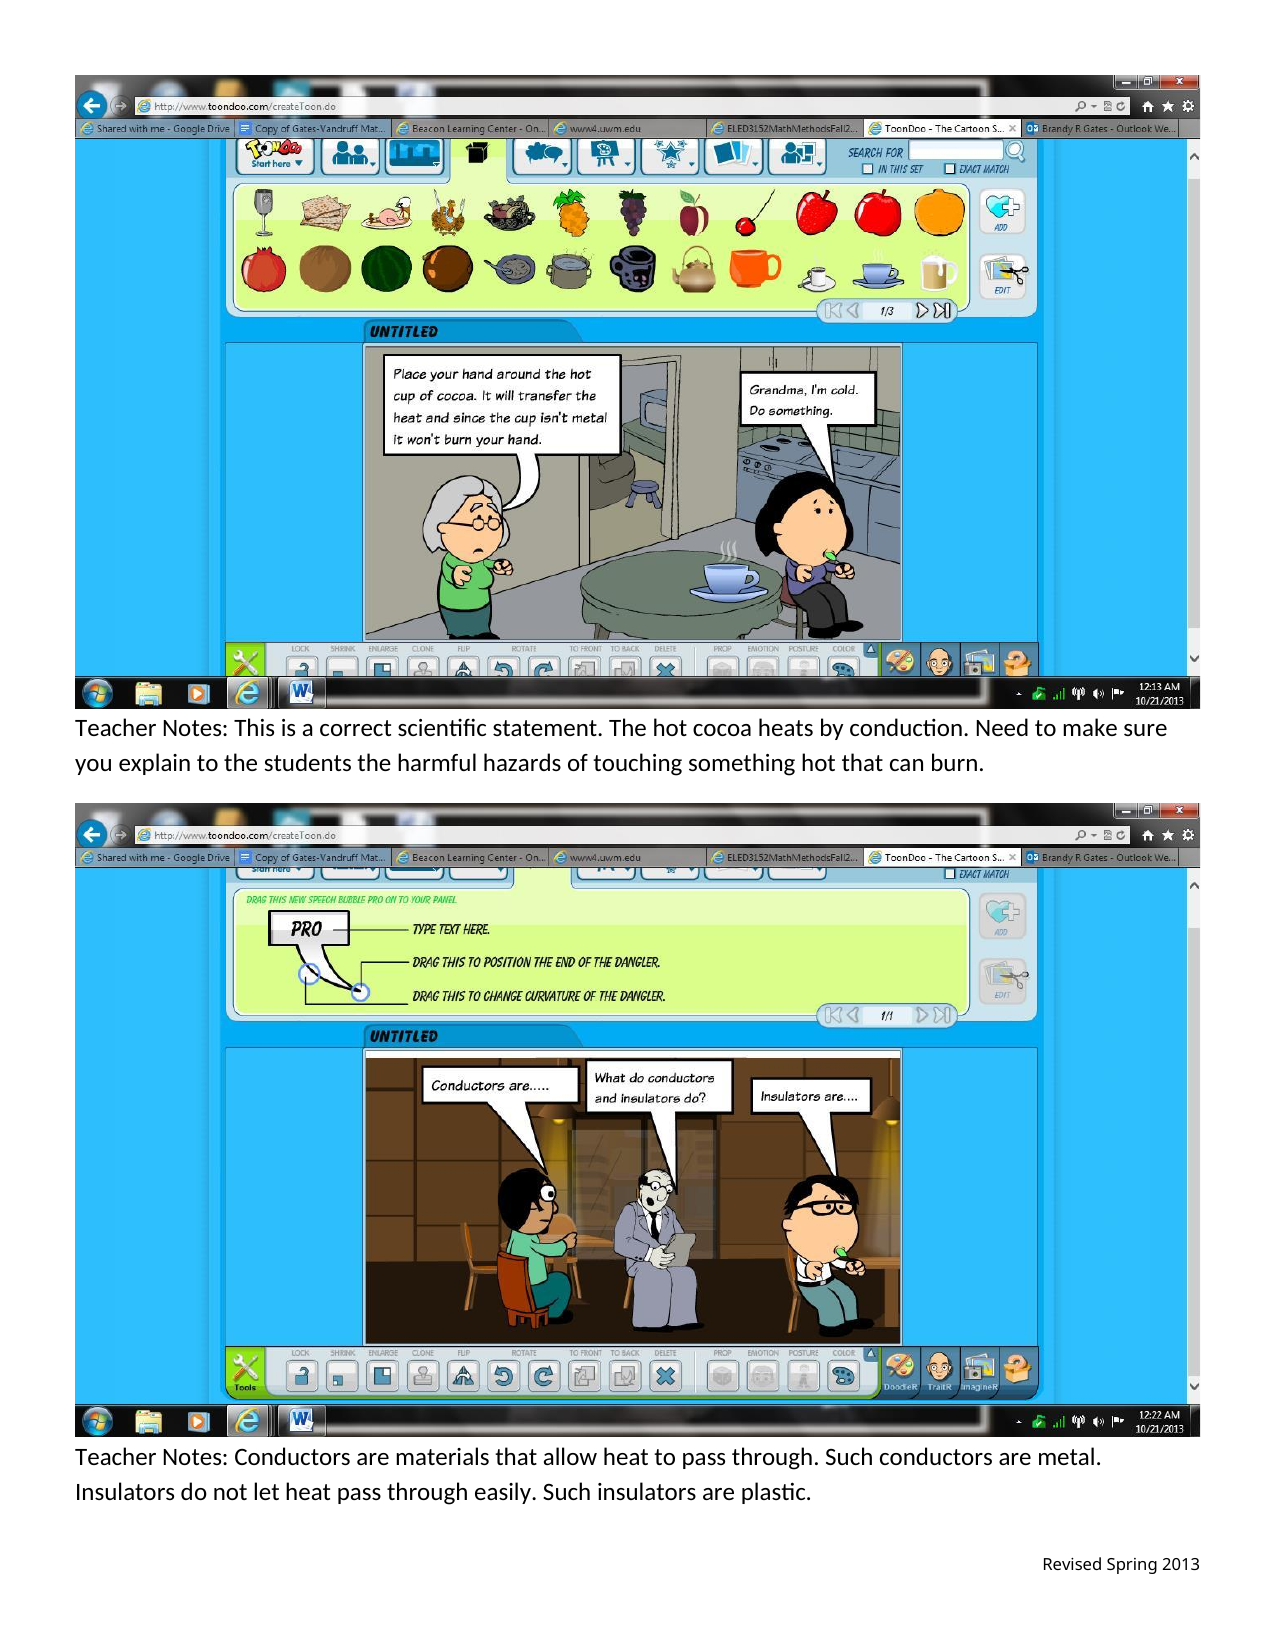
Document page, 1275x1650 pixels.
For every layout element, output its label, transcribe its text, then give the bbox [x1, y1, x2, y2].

picture [75, 803, 1200, 1437]
text Teacher Notes: This is a correct scientific statement. The hot cocoa heats by conduction. Need to make sure you explain to the students the harmful hazards of touching something hot that can burn. [75, 713, 1200, 778]
picture [75, 75, 1200, 709]
text Teacher Notes: Conductors are materials that allow heat to pass through. Such conductors are metal. Insulators do not let heat pass through easily. Such insulators are plastic. [75, 1441, 1200, 1507]
